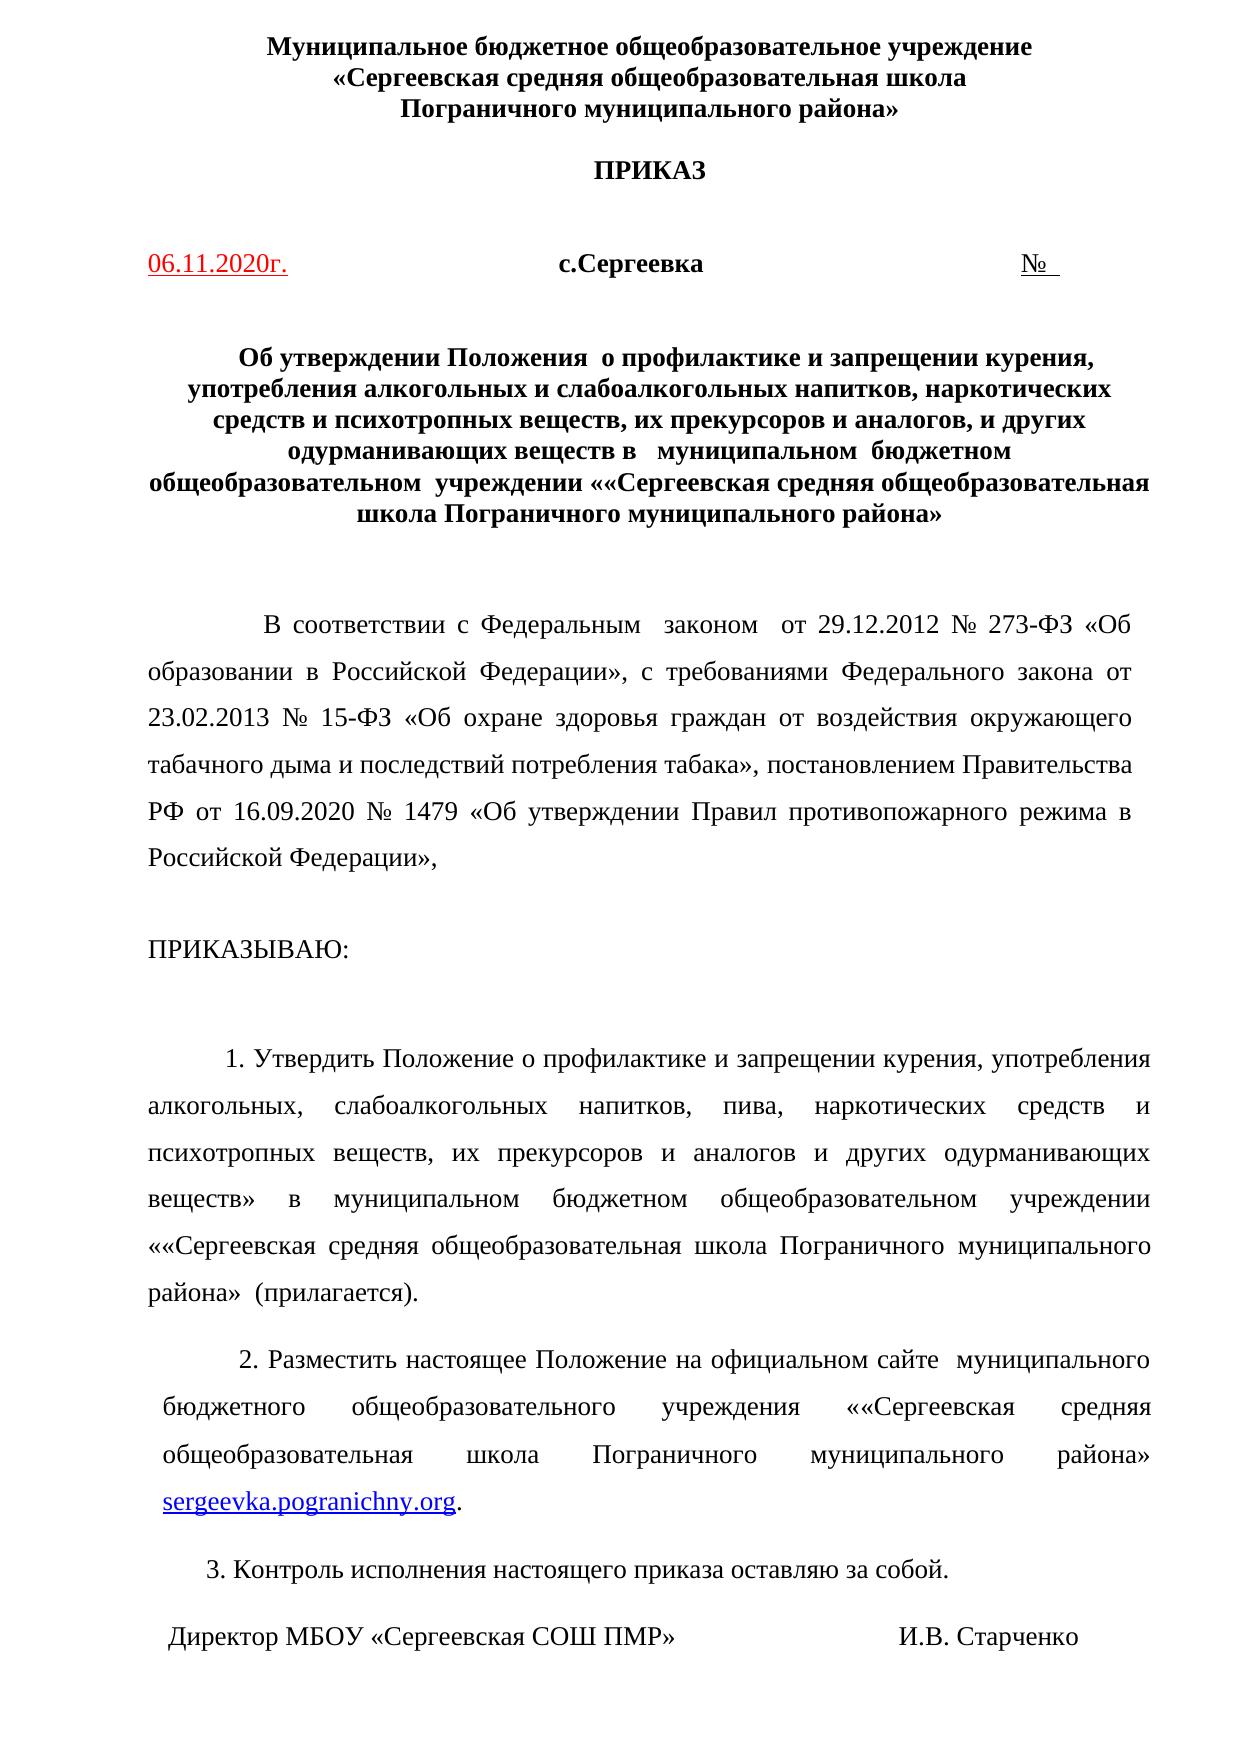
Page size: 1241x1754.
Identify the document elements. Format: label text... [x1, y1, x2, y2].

text Директор МБОУ «Сергеевская СОШ ПМР» И.В. Старченко [148, 1620, 1152, 1651]
text В соответствии с Федеральным законом от 29.12.2012 № 273-ФЗ «Об образовании в Российской Федерации», с требованиями Федерального закона от 23.02.2013 № 15-ФЗ «Об охране здоровья граждан от воздействия окружающего табачного дыма и последствий потребления табака», постановлением Правительства РФ от 16.09.2020 № 1479 «Об утверждении Правил противопожарного режима в Российской Федерации», [148, 608, 1133, 872]
text Муниципальное бюджетное общеобразовательное учреждение «Сергеевская средняя общеобразовательная школа [148, 29, 1152, 92]
text Пограничного муниципального района» [148, 92, 1152, 123]
text ПРИКАЗ [148, 154, 1152, 185]
text 3. Контроль исполнения настоящего приказа оставляю за собой. [118, 1553, 1152, 1584]
text ПРИКАЗЫВАЮ: [148, 934, 1133, 965]
text 06.11.2020г. с.Сергеевка № [148, 248, 1152, 279]
text 2. Разместить настоящее Положение на официальном сайте муниципального бюджетного общеобразовательного учреждения ««Сергеевская средняя общеобразовательная школа Пограничного муниципального района» sergeevka.pogranichny.org. [118, 1343, 1152, 1516]
text 1. Утвердить Положение о профилактике и запрещении курения, употребления алкогольных, слабоалкогольных напитков, пива, наркотических средств и психотропных веществ, их прекурсоров и аналогов и других одурманивающих веществ» в муниципальном бюджетном общеобразовательном учреждении ««Сергеевская средняя общеобразовательная школа Пограничного муниципального района» (прилагается). [148, 1043, 1152, 1307]
text Об утверждении Положения о профилактике и запрещении курения, употребления алкогольных и слабоалкогольных напитков, наркотических средств и психотропных веществ, их прекурсоров и аналогов, и других одурманивающих веществ в муниципальном бюджетном общеобразовательном учреждении ««Сергеевская средняя общеобразовательная школа Пограничного муниципального района» [148, 341, 1152, 528]
